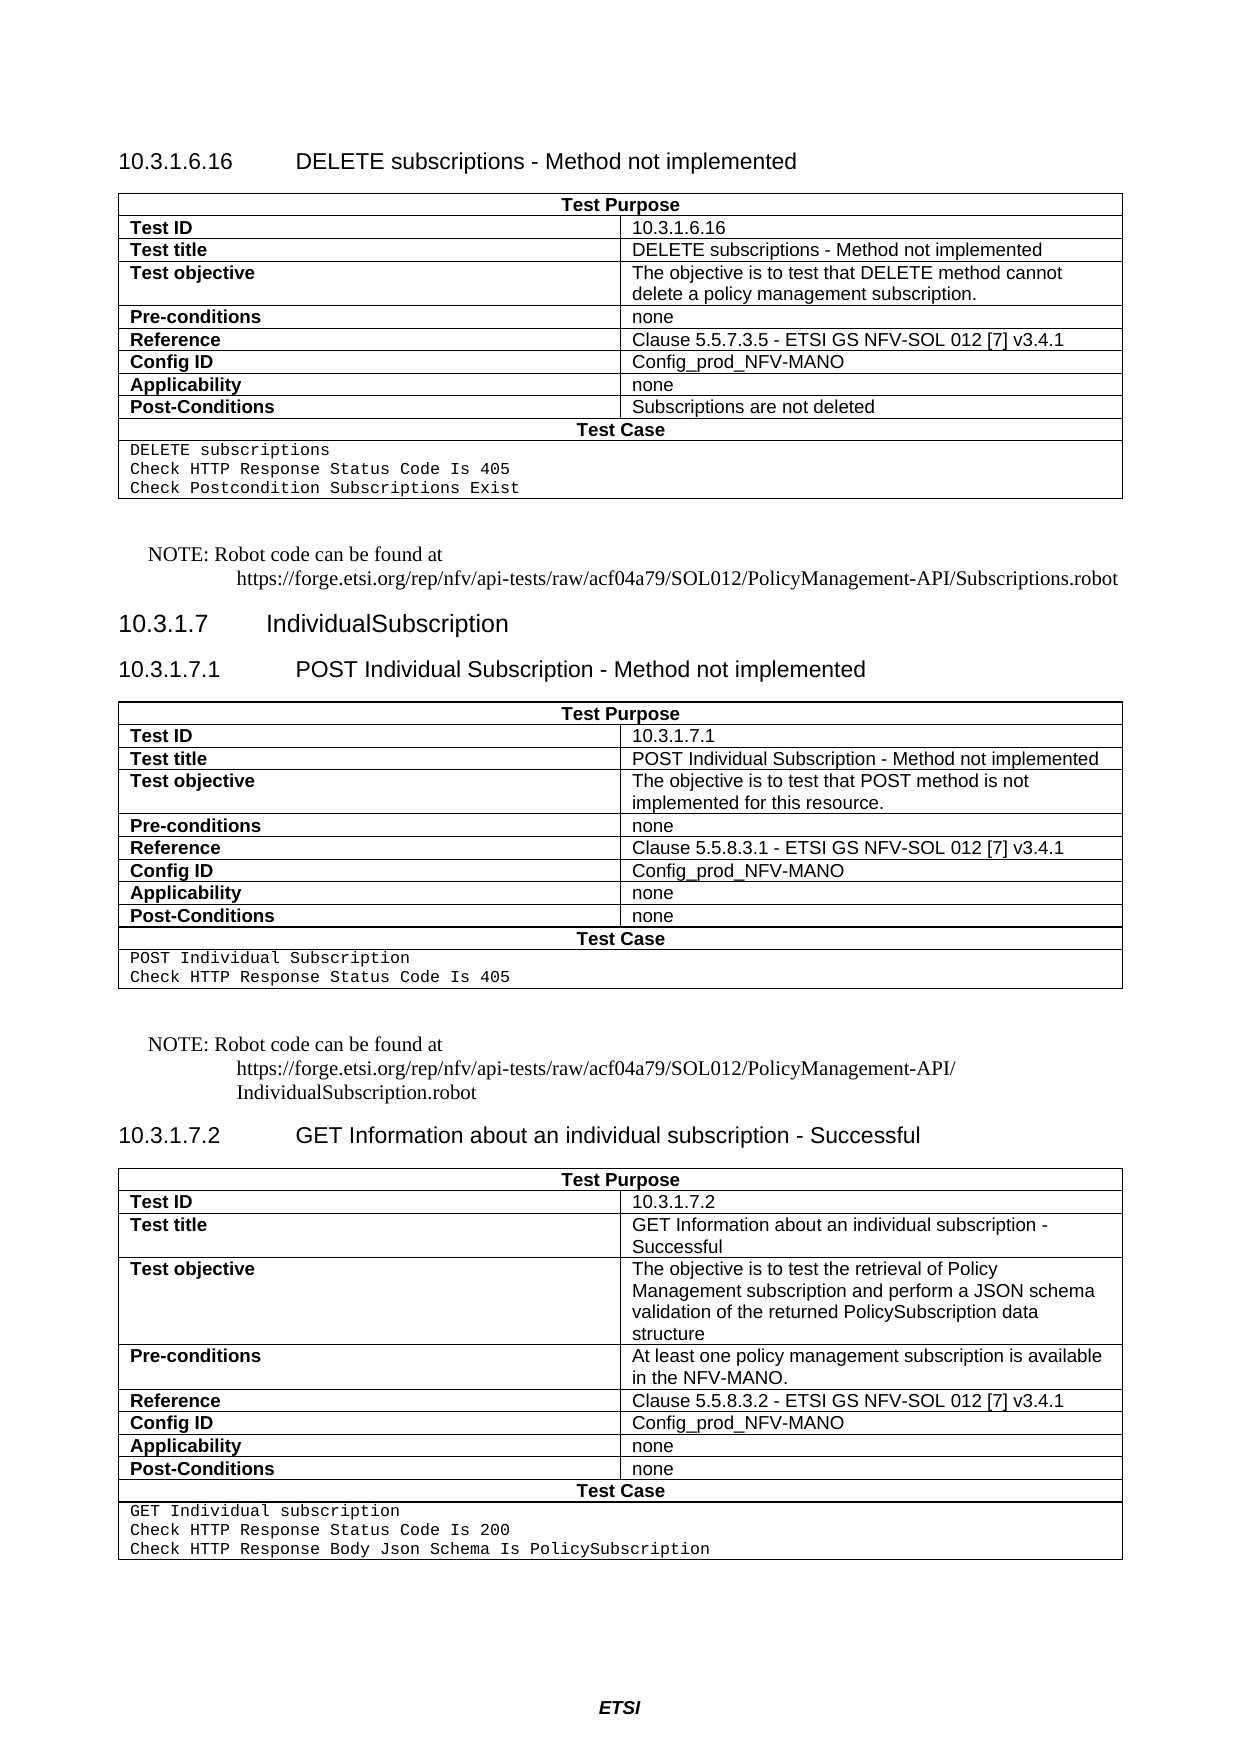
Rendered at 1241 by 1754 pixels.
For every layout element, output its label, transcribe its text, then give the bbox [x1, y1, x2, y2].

table_header Test Purpose [119, 1169, 1122, 1190]
table_cell Clause 5.5.8.3.1 - ETSI GS NFV-SOL 012 [7] v3.4.1 [621, 837, 1122, 858]
table_cell Reference [119, 837, 620, 858]
table_cell 10.3.1.7.2 [621, 1191, 1122, 1213]
table_cell Config_prod_NFV-MANO [621, 351, 1122, 373]
table_cell Test ID [119, 216, 620, 238]
table_header Test Purpose [119, 194, 1122, 215]
table_cell Clause 5.5.8.3.2 - ETSI GS NFV-SOL 012 [7] v3.4.1 [621, 1390, 1122, 1411]
text NOTE: Robot code can be found at https://forge.etsi.org/rep/nfv/api-tests/raw/acf04a79/SOL012/PolicyManagement-API/IndividualSubscription.robot [148, 1032, 1122, 1104]
table_cell Test objective [119, 262, 620, 305]
subtitle 10.3.1.7.1 POST Individual Subscription - Method not implemented [118, 656, 1122, 683]
table_cell POST Individual Subscription - Method not implemented [621, 748, 1122, 769]
table_cell Pre-conditions [119, 306, 620, 327]
subtitle 10.3.1.7 IndividualSubscription [118, 609, 1122, 637]
table_cell none [621, 905, 1122, 926]
table_cell Test ID [119, 725, 620, 747]
table_cell Config ID [119, 1412, 620, 1434]
table_cell The objective is to test the retrieval of Policy Management subscription and perform a JSON schema validation of the returned PolicySubscription data structure [621, 1258, 1122, 1344]
table_cell Pre-conditions [119, 1345, 620, 1388]
table_cell GET Individual subscription Check HTTP Response Status Code Is 200 Check HTTP Response Body Json Schema Is PolicySubscription [119, 1503, 1122, 1559]
table_cell 10.3.1.7.1 [621, 725, 1122, 747]
table_cell Config ID [119, 860, 620, 881]
subtitle 10.3.1.6.16 DELETE subscriptions - Method not implemented [118, 148, 1122, 174]
text NOTE: Robot code can be found at https://forge.etsi.org/rep/nfv/api-tests/raw/acf04a79/SOL012/PolicyManagement-API/Subscriptions.robot [148, 542, 1122, 590]
table_cell Applicability [119, 374, 620, 395]
table_cell Reference [119, 1390, 620, 1411]
table_cell Test Case [119, 419, 1122, 440]
table_cell Post-Conditions [119, 905, 620, 926]
table_cell DELETE subscriptions - Method not implemented [621, 239, 1122, 261]
table_cell Test title [119, 1214, 620, 1257]
table_cell none [621, 374, 1122, 395]
table_cell Subscriptions are not deleted [621, 396, 1122, 418]
table_cell The objective is to test that POST method is not implemented for this resource. [621, 770, 1122, 813]
table_cell Test objective [119, 770, 620, 813]
table_cell none [621, 1457, 1122, 1479]
table_cell none [621, 1435, 1122, 1456]
table_cell Post-Conditions [119, 1457, 620, 1479]
table_cell Applicability [119, 882, 620, 904]
table_cell Applicability [119, 1435, 620, 1456]
table_header Test Purpose [119, 703, 1122, 724]
table_cell Reference [119, 329, 620, 350]
table_cell none [621, 814, 1122, 836]
subtitle 10.3.1.7.2 GET Information about an individual subscription - Successful [118, 1122, 1122, 1149]
table_cell POST Individual Subscription Check HTTP Response Status Code Is 405 [119, 950, 1122, 988]
table_cell none [621, 882, 1122, 904]
table_cell Test objective [119, 1258, 620, 1344]
table_cell Pre-conditions [119, 814, 620, 836]
table_cell Test ID [119, 1191, 620, 1213]
table_cell Clause 5.5.7.3.5 - ETSI GS NFV-SOL 012 [7] v3.4.1 [621, 329, 1122, 350]
table_cell GET Information about an individual subscription - Successful [621, 1214, 1122, 1257]
table_cell Config_prod_NFV-MANO [621, 1412, 1122, 1434]
table_cell Post-Conditions [119, 396, 620, 418]
table_cell Test title [119, 748, 620, 769]
table_cell 10.3.1.6.16 [621, 216, 1122, 238]
table_cell Test title [119, 239, 620, 261]
table_cell Config_prod_NFV-MANO [621, 860, 1122, 881]
table_cell The objective is to test that DELETE method cannot delete a policy management subscription. [621, 262, 1122, 305]
table_cell At least one policy management subscription is available in the NFV-MANO. [621, 1345, 1122, 1388]
table_cell none [621, 306, 1122, 327]
table_cell DELETE subscriptions Check HTTP Response Status Code Is 405 Check Postcondition Subscriptions Exist [119, 441, 1122, 498]
table_cell Test Case [119, 928, 1122, 949]
table_cell Test Case [119, 1480, 1122, 1501]
table_cell Config ID [119, 351, 620, 373]
